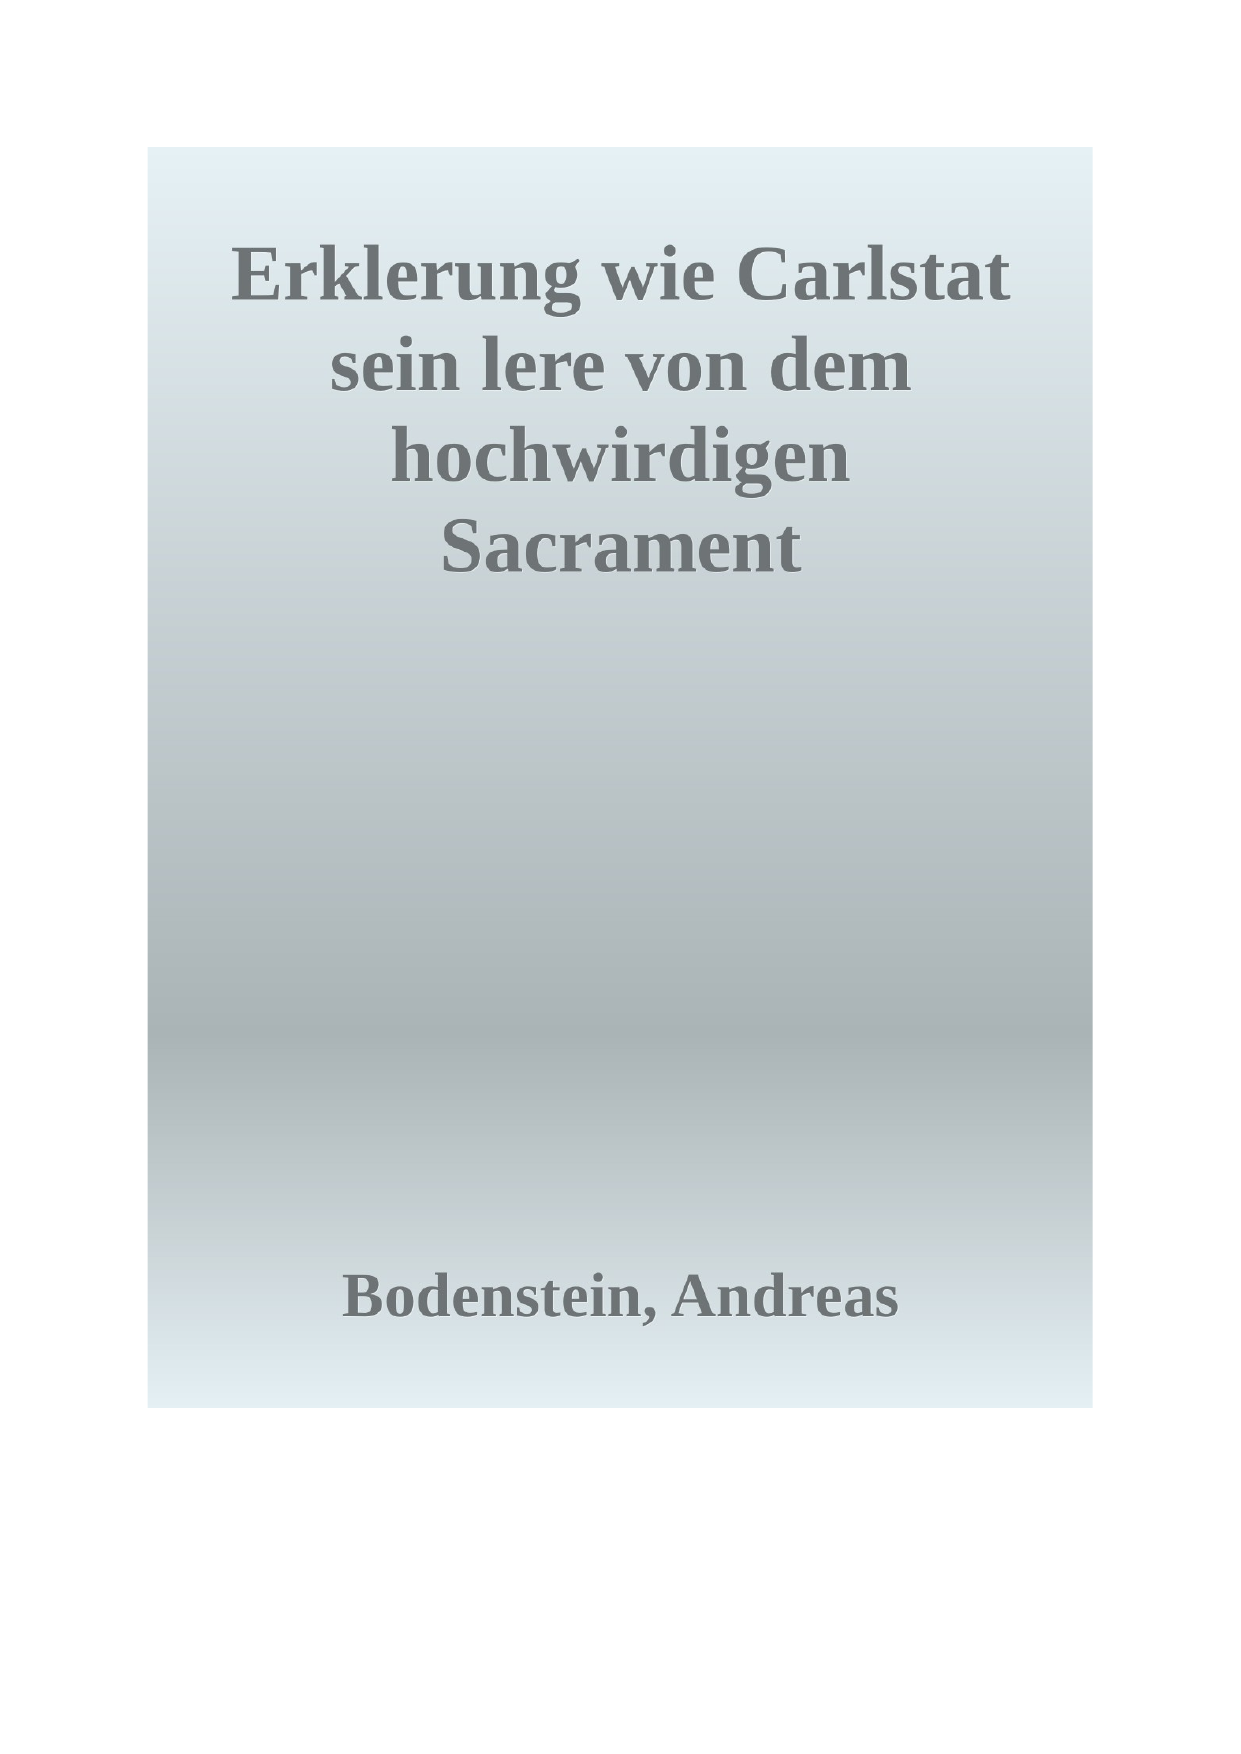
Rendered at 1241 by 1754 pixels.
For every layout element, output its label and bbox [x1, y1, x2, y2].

picture [147, 147, 1093, 1408]
